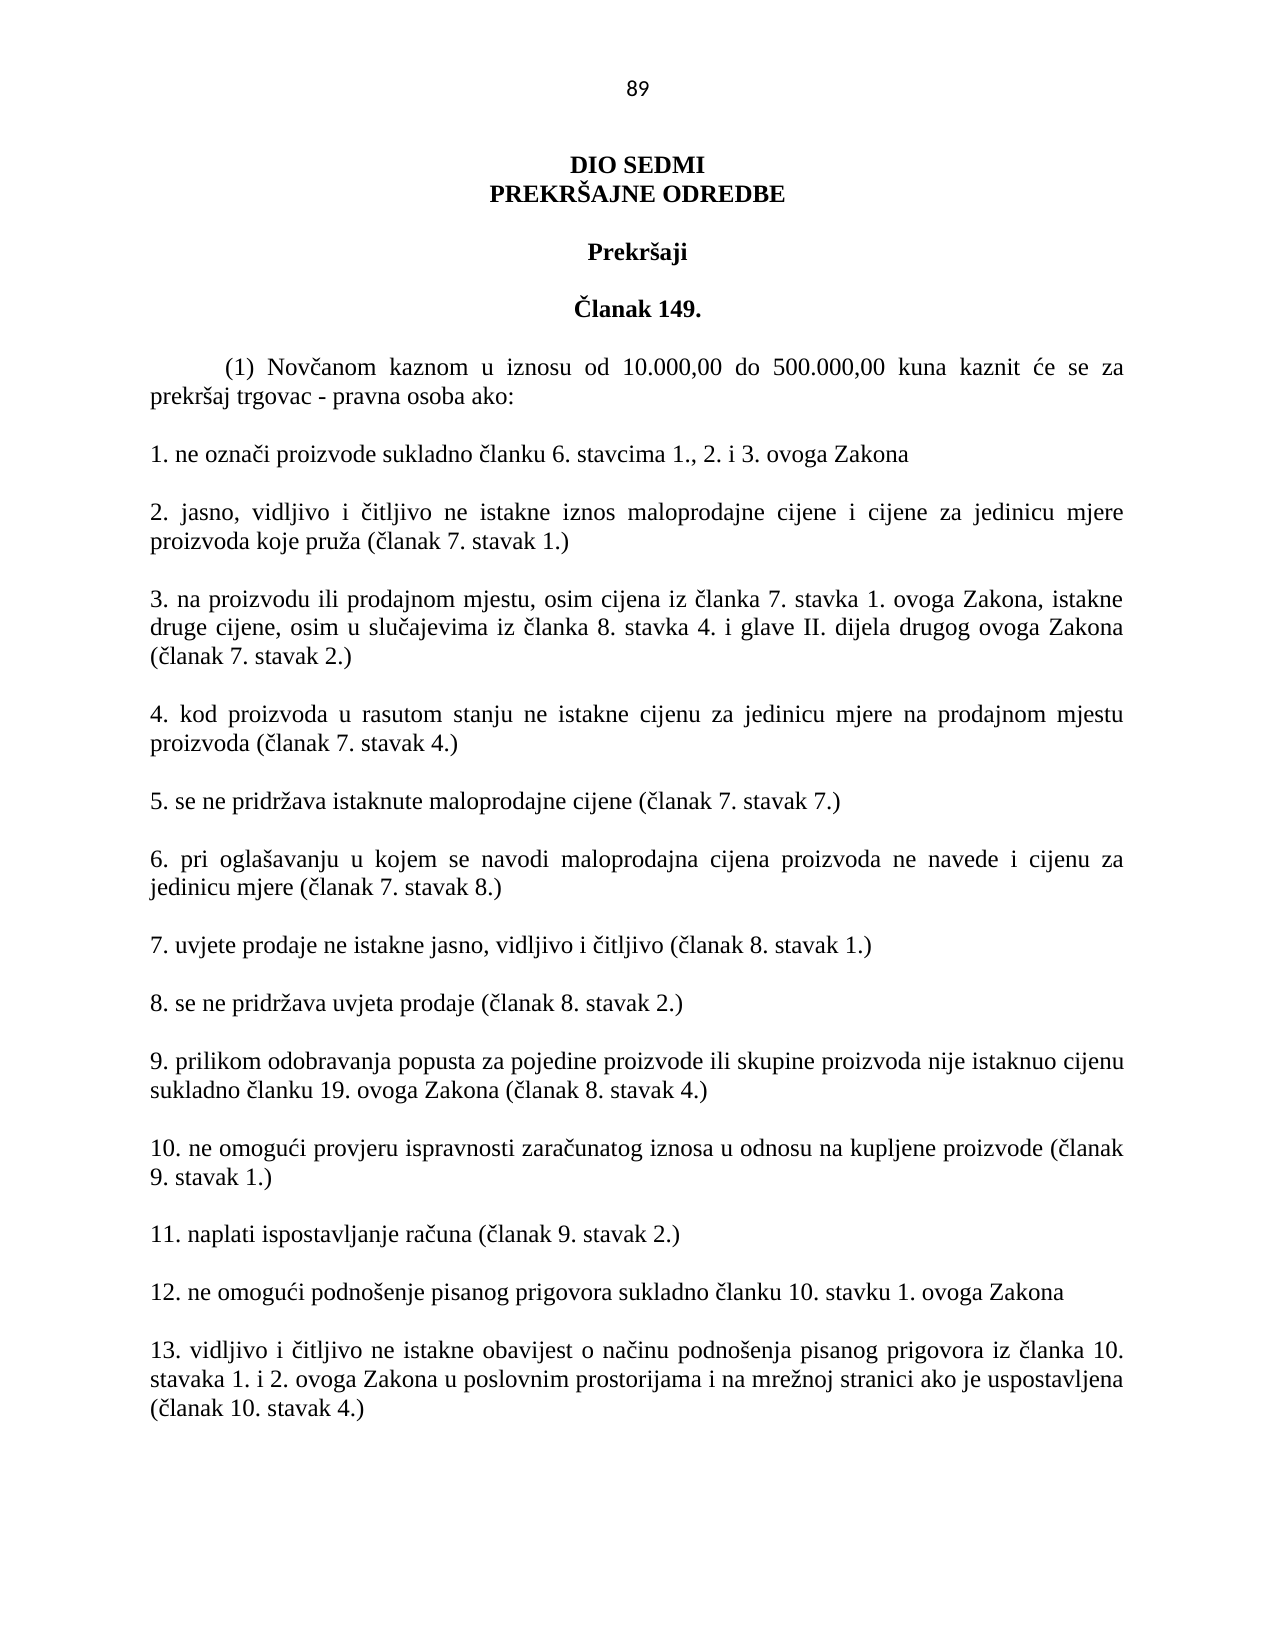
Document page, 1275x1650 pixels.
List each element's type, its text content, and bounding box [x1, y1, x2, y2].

text 9. prilikom odobravanja popusta za pojedine proizvode ili skupine proizvoda nije istaknuo cijenu sukladno članku 19. ovoga Zakona (članak 8. stavak 4.) [150, 1046, 1125, 1104]
text 1. ne označi proizvode sukladno članku 6. stavcima 1., 2. i 3. ovoga Zakona [150, 439, 1125, 468]
text (1) Novčanom kaznom u iznosu od 10.000,00 do 500.000,00 kuna kaznit će se za prekršaj trgovac - pravna osoba ako: [150, 352, 1125, 410]
text Prekršaji [150, 237, 1125, 265]
text 2. jasno, vidljivo i čitljivo ne istakne iznos maloprodajne cijene i cijene za jedinicu mjere proizvoda koje pruža (članak 7. stavak 1.) [150, 497, 1125, 554]
text 7. uvjete prodaje ne istakne jasno, vidljivo i čitljivo (članak 8. stavak 1.) [150, 930, 1125, 959]
text DIO SEDMI PREKRŠAJNE ODREDBE [150, 150, 1125, 207]
text 3. na proizvodu ili prodajnom mjestu, osim cijena iz članka 7. stavka 1. ovoga Zakona, istakne druge cijene, osim u slučajevima iz članka 8. stavka 4. i glave II. dijela drugog ovoga Zakona (članak 7. stavak 2.) [150, 584, 1125, 670]
text 8. se ne pridržava uvjeta prodaje (članak 8. stavak 2.) [150, 988, 1125, 1017]
text 13. vidljivo i čitljivo ne istakne obavijest o načinu podnošenja pisanog prigovora iz članka 10. stavaka 1. i 2. ovoga Zakona u poslovnim prostorijama i na mrežnoj stranici ako je uspostavljena (članak 10. stavak 4.) [150, 1335, 1125, 1422]
text 10. ne omogući provjeru ispravnosti zaračunatog iznosa u odnosu na kupljene proizvode (članak 9. stavak 1.) [150, 1133, 1125, 1190]
text 5. se ne pridržava istaknute maloprodajne cijene (članak 7. stavak 7.) [150, 786, 1125, 814]
text Članak 149. [150, 294, 1125, 323]
text 11. naplati ispostavljanje računa (članak 9. stavak 2.) [150, 1219, 1125, 1248]
text 6. pri oglašavanju u kojem se navodi maloprodajna cijena proizvoda ne navede i cijenu za jedinicu mjere (članak 7. stavak 8.) [150, 844, 1125, 901]
text 4. kod proizvoda u rasutom stanju ne istakne cijenu za jedinicu mjere na prodajnom mjestu proizvoda (članak 7. stavak 4.) [150, 699, 1125, 757]
text 12. ne omogući podnošenje pisanog prigovora sukladno članku 10. stavku 1. ovoga Zakona [150, 1277, 1125, 1306]
